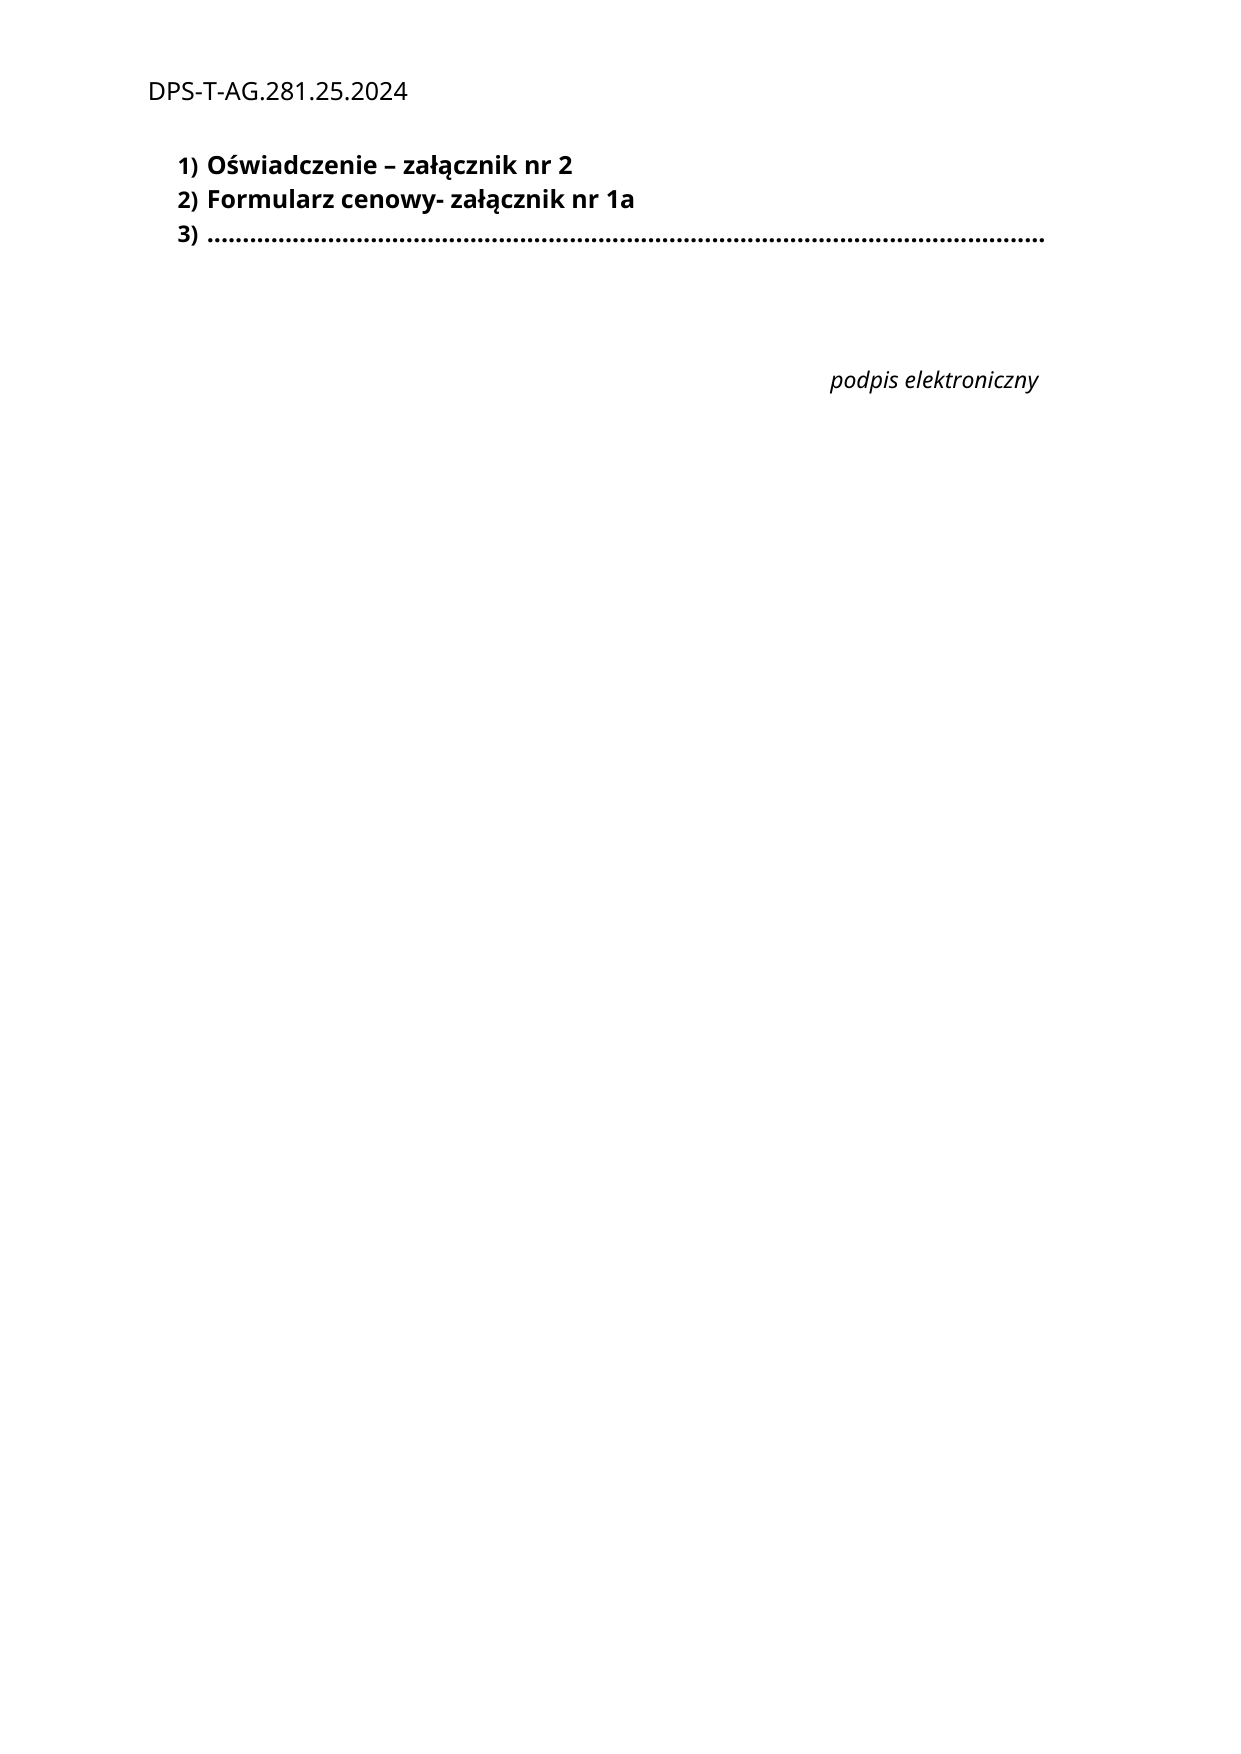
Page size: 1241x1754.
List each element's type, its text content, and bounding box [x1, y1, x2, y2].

text podpis elektroniczny [801, 364, 1093, 396]
list ...................................................................................................................... [177, 216, 1093, 250]
list Oświadczenie – załącznik nr 2 [177, 148, 1093, 182]
list Formularz cenowy- załącznik nr 1a [177, 182, 1093, 216]
